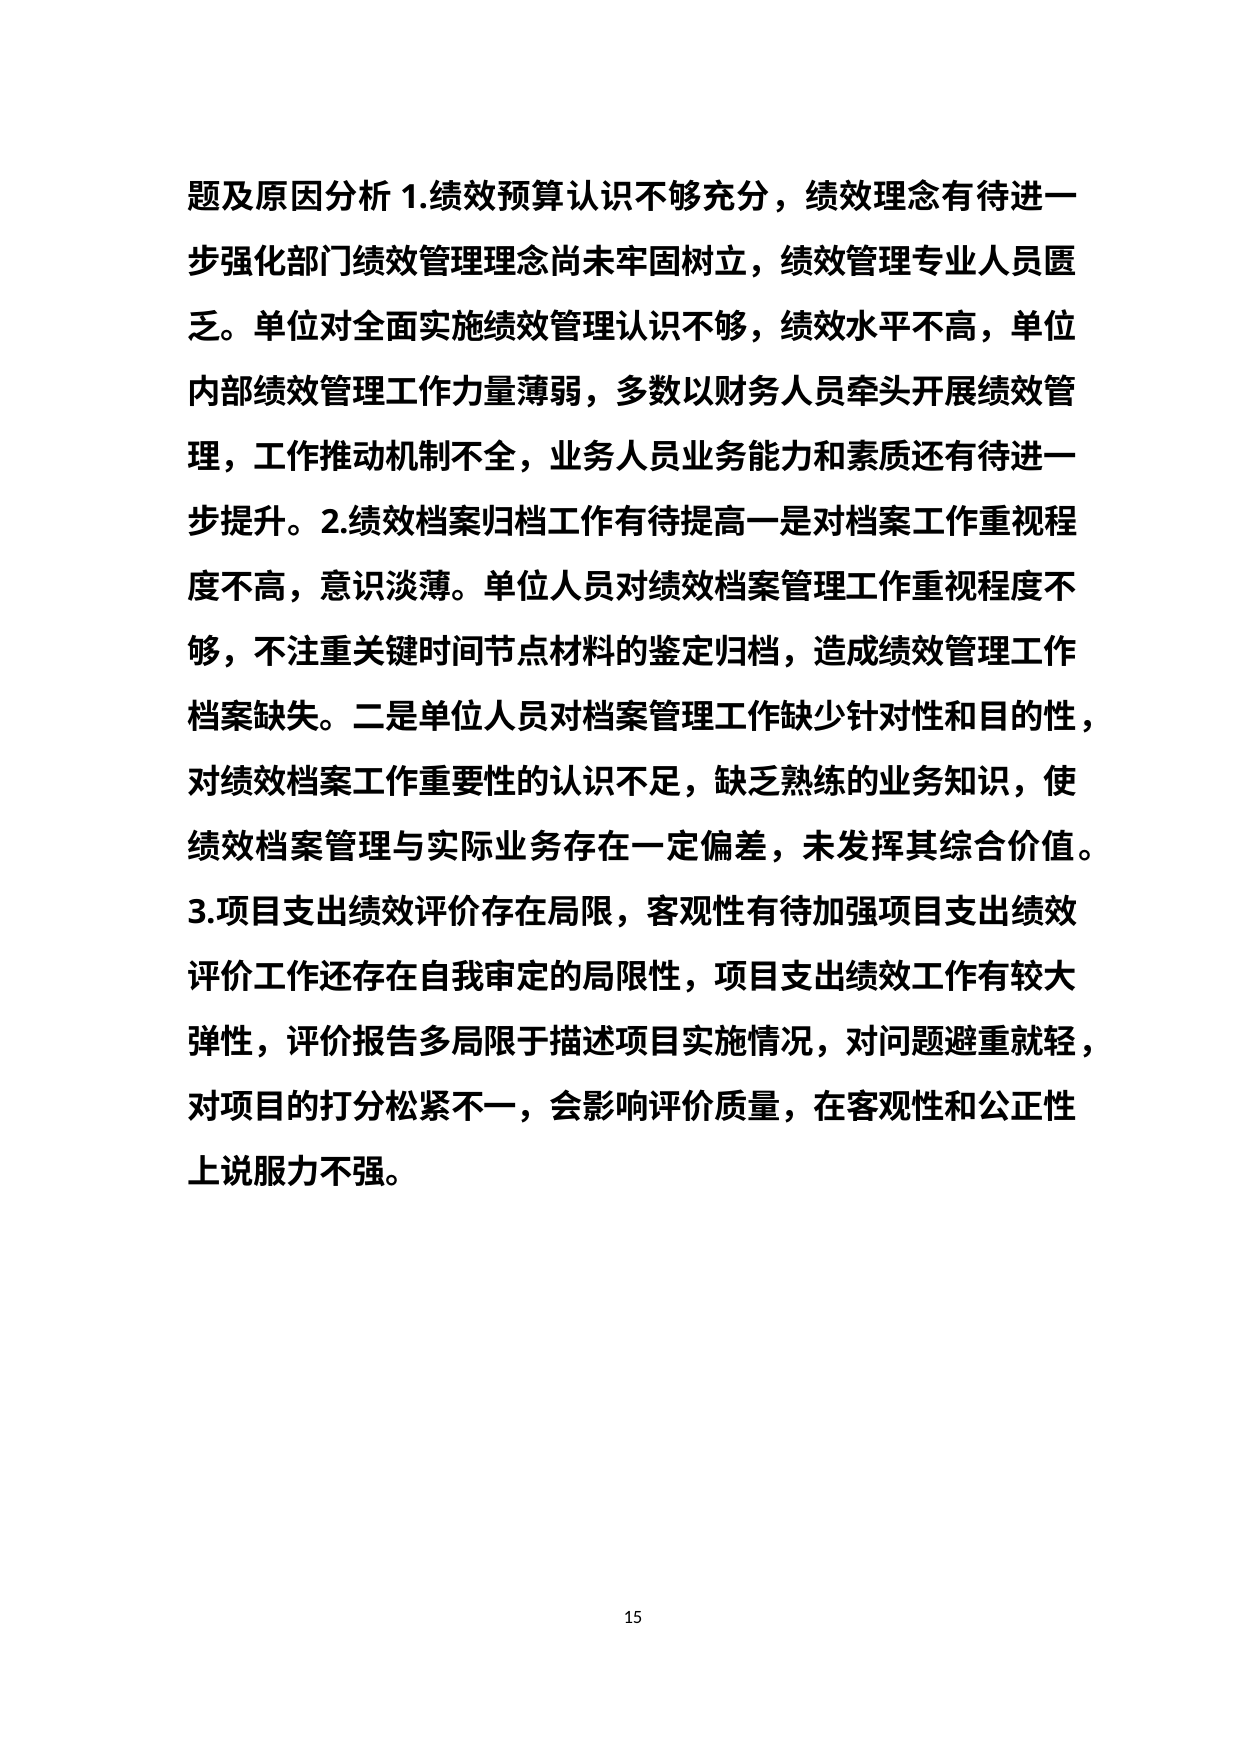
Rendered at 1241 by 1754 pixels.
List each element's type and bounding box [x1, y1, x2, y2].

text [187, 162, 1078, 1202]
